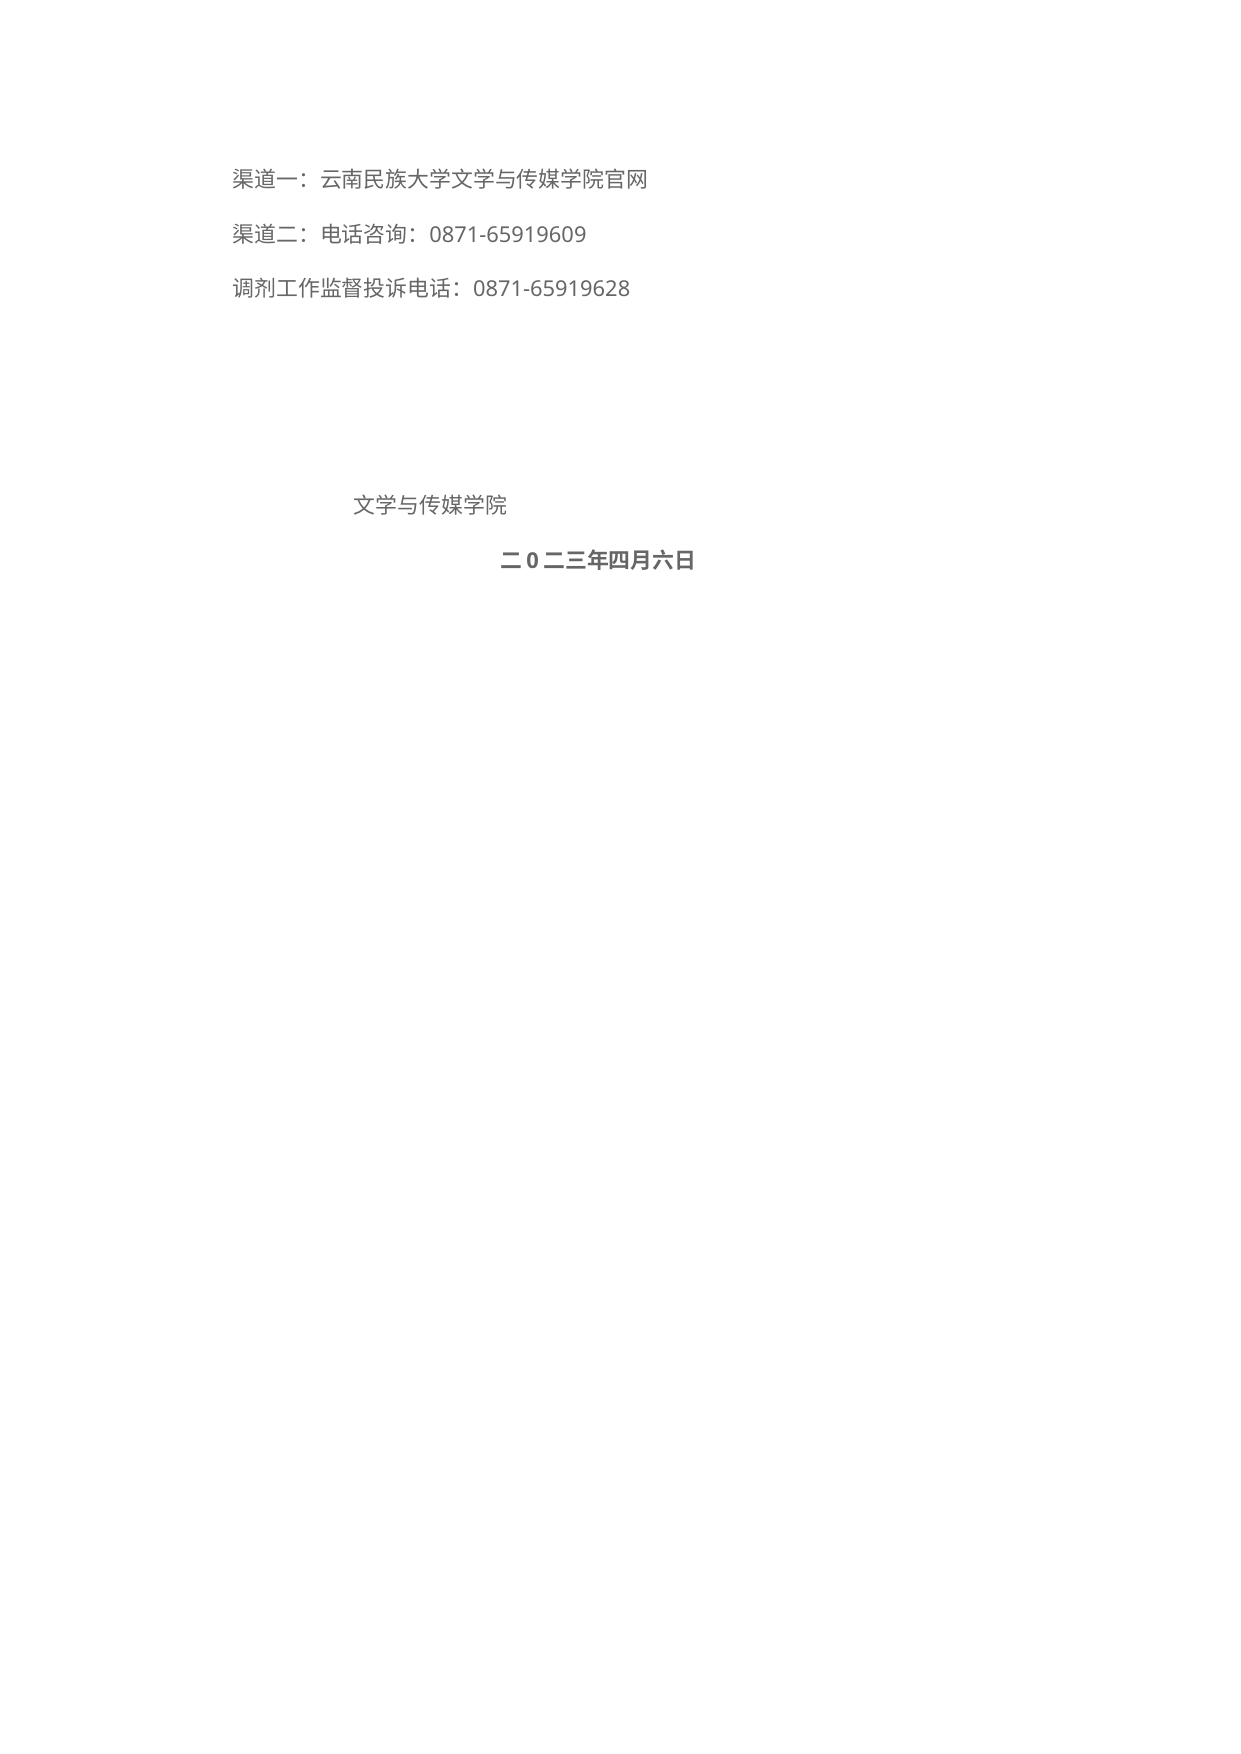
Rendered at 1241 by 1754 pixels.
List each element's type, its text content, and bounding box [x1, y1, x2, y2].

text 渠道二：电话咨询：0871-65919609 [187, 216, 1053, 249]
text 调剂工作监督投诉电话：0871-65919628 [187, 271, 1053, 303]
text 文学与传媒学院 [187, 488, 1053, 521]
text 渠道一：云南民族大学文学与传媒学院官网 [187, 162, 1053, 194]
text 二0二三年四月六日 [187, 543, 1053, 575]
